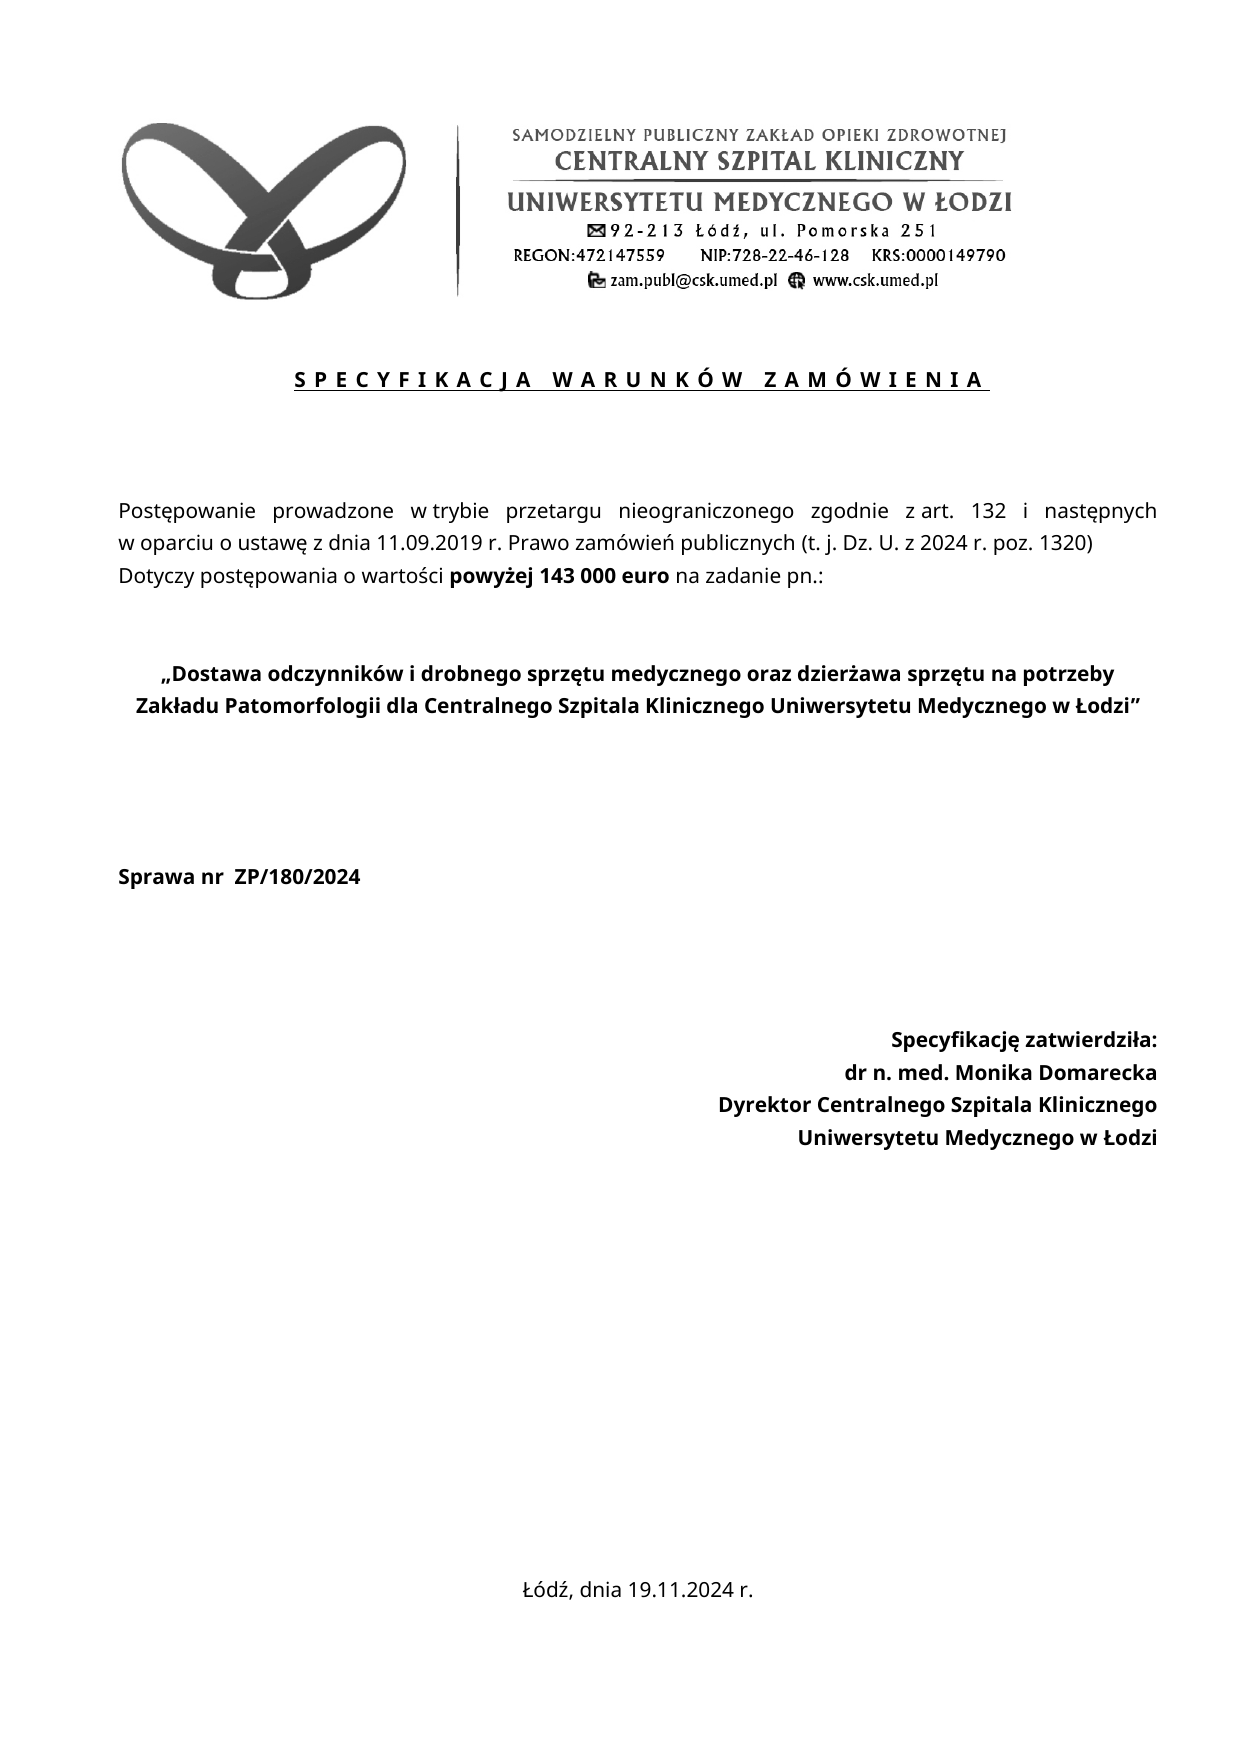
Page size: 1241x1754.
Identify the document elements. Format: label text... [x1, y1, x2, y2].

text Specyfikację zatwierdziła: [118, 1025, 1157, 1054]
text Dotyczy postępowania o wartości powyżej 143 000 euro na zadanie pn.: [118, 561, 1157, 589]
text dr n. med. Monika Domarecka [118, 1058, 1157, 1086]
text Łódź, dnia 19.11.2024 r. [118, 1575, 1157, 1603]
text Postępowanie prowadzone w trybie przetargu nieograniczonego zgodnie z art. 132 i następnych w oparciu o ustawę z dnia 11.09.2019 r. Prawo zamówień publicznych (t. j. Dz. U. z 2024 r. poz. 1320) [118, 496, 1157, 557]
text „Dostawa odczynników i drobnego sprzętu medycznego oraz dzierżawa sprzętu na potrzeby Zakładu Patomorfologii dla Centralnego Szpitala Klinicznego Uniwersytetu Medycznego w Łodzi” [118, 659, 1157, 720]
text SPECYFIKACJA WARUNKÓW ZAMÓWIENIA [118, 366, 1157, 394]
text Uniwersytetu Medycznego w Łodzi [118, 1123, 1157, 1151]
picture [118, 118, 1017, 302]
text Dyrektor Centralnego Szpitala Klinicznego [118, 1090, 1157, 1119]
text Sprawa nr ZP/180/2024 [118, 862, 1157, 891]
